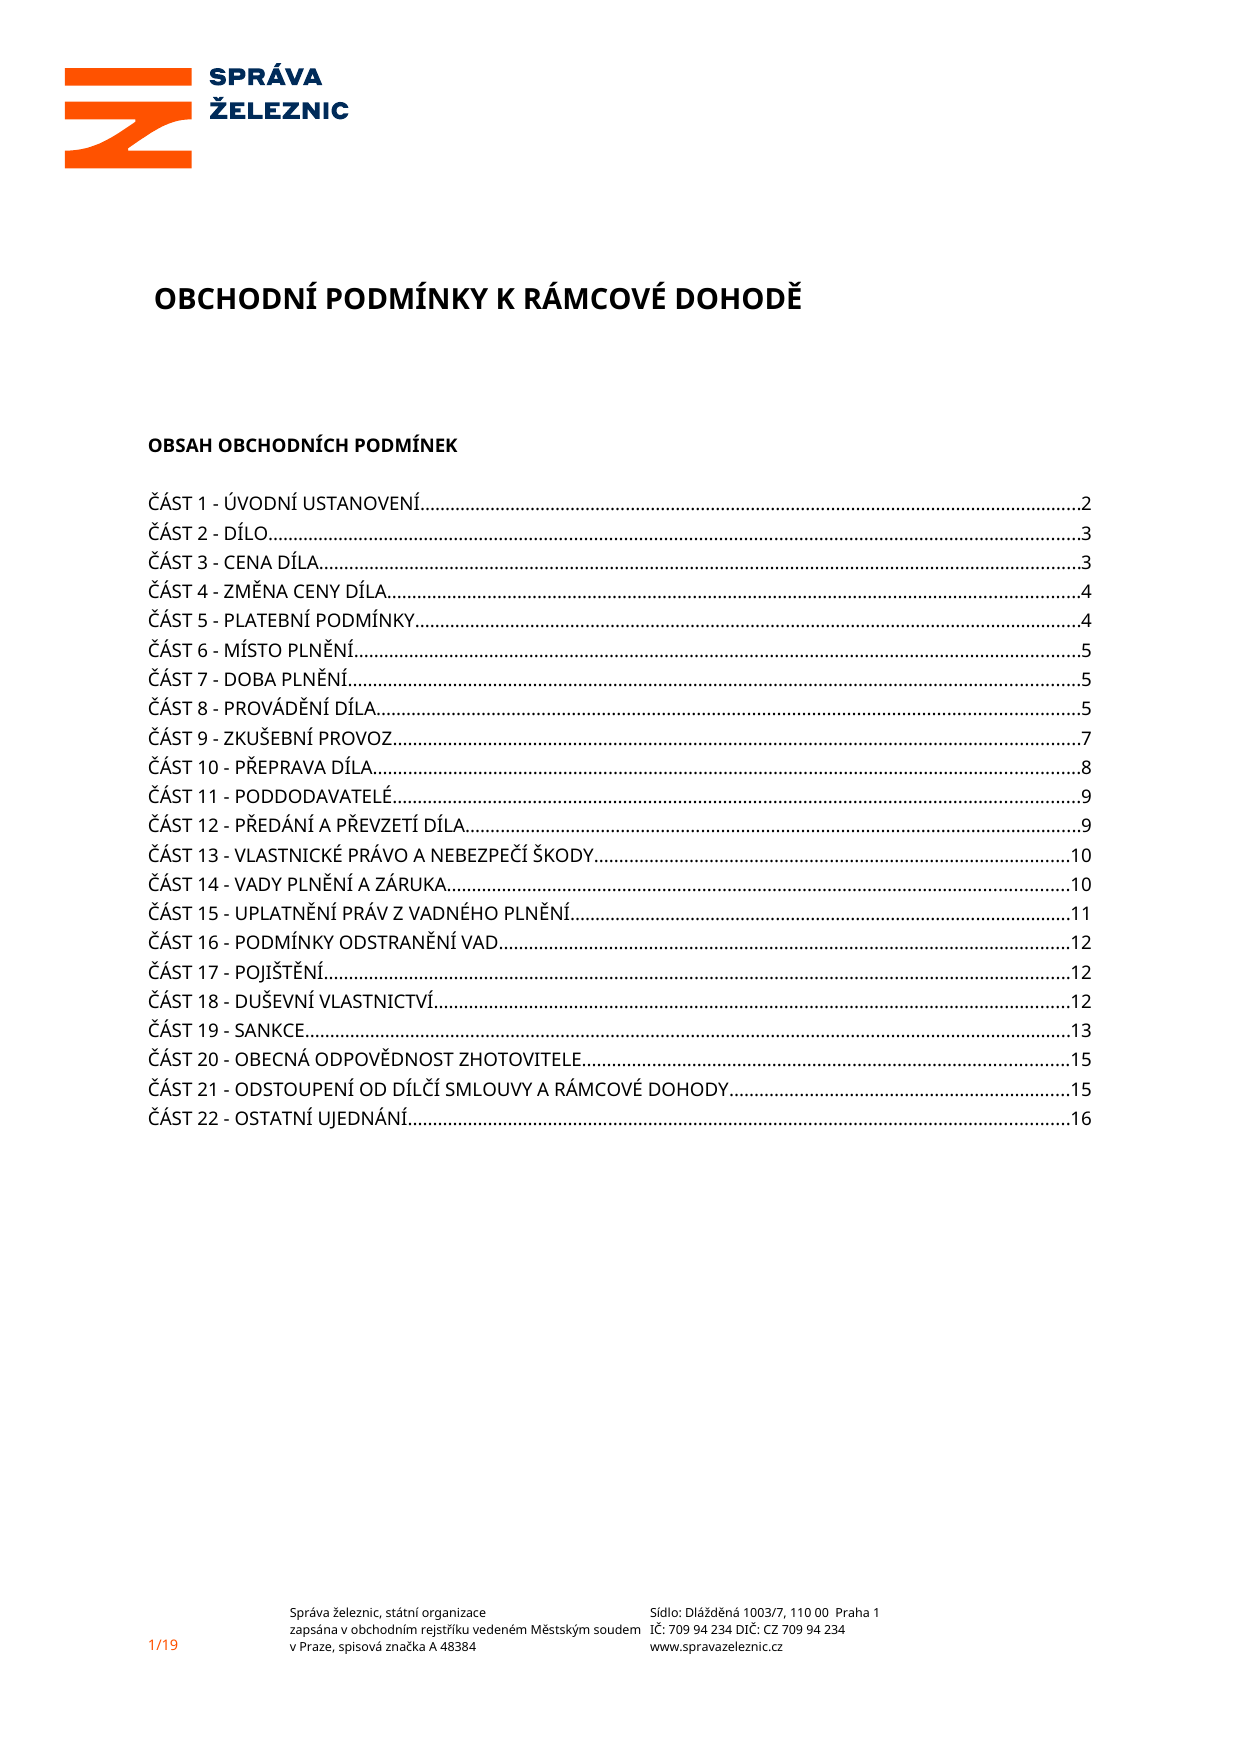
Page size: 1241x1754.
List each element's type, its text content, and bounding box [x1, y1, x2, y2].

text ČÁST 20 - OBECNÁ ODPOVĚDNOST ZHOTOVITELE 15 [148, 1047, 1092, 1072]
text ČÁST 9 - ZKUŠEBNÍ PROVOZ 7 [148, 725, 1092, 750]
text ČÁST 13 - VLASTNICKÉ PRÁVO A NEBEZPEČÍ ŠKODY 10 [148, 842, 1092, 867]
text ČÁST 1 - ÚVODNÍ USTANOVENÍ 2 [148, 491, 1092, 516]
text ČÁST 18 - DUŠEVNÍ VLASTNICTVÍ 12 [148, 988, 1092, 1014]
text ČÁST 14 - VADY PLNĚNÍ A ZÁRUKA 10 [148, 871, 1092, 897]
text ČÁST 16 - PODMÍNKY ODSTRANĚNÍ VAD 12 [148, 930, 1092, 955]
text Obchodní podmínky K RÁMCOVÉ DOHODĚ [148, 279, 1166, 318]
text ČÁST 2 - DÍLO 3 [148, 520, 1092, 545]
text ČÁST 17 - POJIŠTĚNÍ 12 [148, 959, 1092, 984]
text ČÁST 22 - OSTATNÍ UJEDNÁNÍ 16 [148, 1105, 1092, 1131]
text ČÁST 6 - MÍSTO PLNĚNÍ 5 [148, 637, 1092, 662]
text OBSAH OBCHODNÍCH PODMÍNEK [148, 432, 1092, 458]
text ČÁST 11 - PODDODAVATELÉ 9 [148, 783, 1092, 809]
text ČÁST 19 - SANKCE 13 [148, 1017, 1092, 1043]
text ČÁST 21 - ODSTOUPENÍ OD DÍLČÍ SMLOUVY A RÁMCOVÉ DOHODY 15 [148, 1076, 1092, 1102]
text ČÁST 15 - UPLATNĚNÍ PRÁV Z VADNÉHO PLNĚNÍ 11 [148, 900, 1092, 926]
text ČÁST 10 - PŘEPRAVA DÍLA 8 [148, 754, 1092, 779]
text ČÁST 3 - CENA DÍLA 3 [148, 549, 1092, 575]
text ČÁST 12 - PŘEDÁNÍ A PŘEVZETÍ DÍLA 9 [148, 813, 1092, 838]
text ČÁST 8 - PROVÁDĚNÍ DÍLA 5 [148, 696, 1092, 721]
text ČÁST 5 - PLATEBNÍ PODMÍNKY 4 [148, 608, 1092, 633]
text ČÁST 4 - ZMĚNA CENY DÍLA 4 [148, 578, 1092, 604]
text ČÁST 7 - DOBA PLNĚNÍ 5 [148, 666, 1092, 692]
